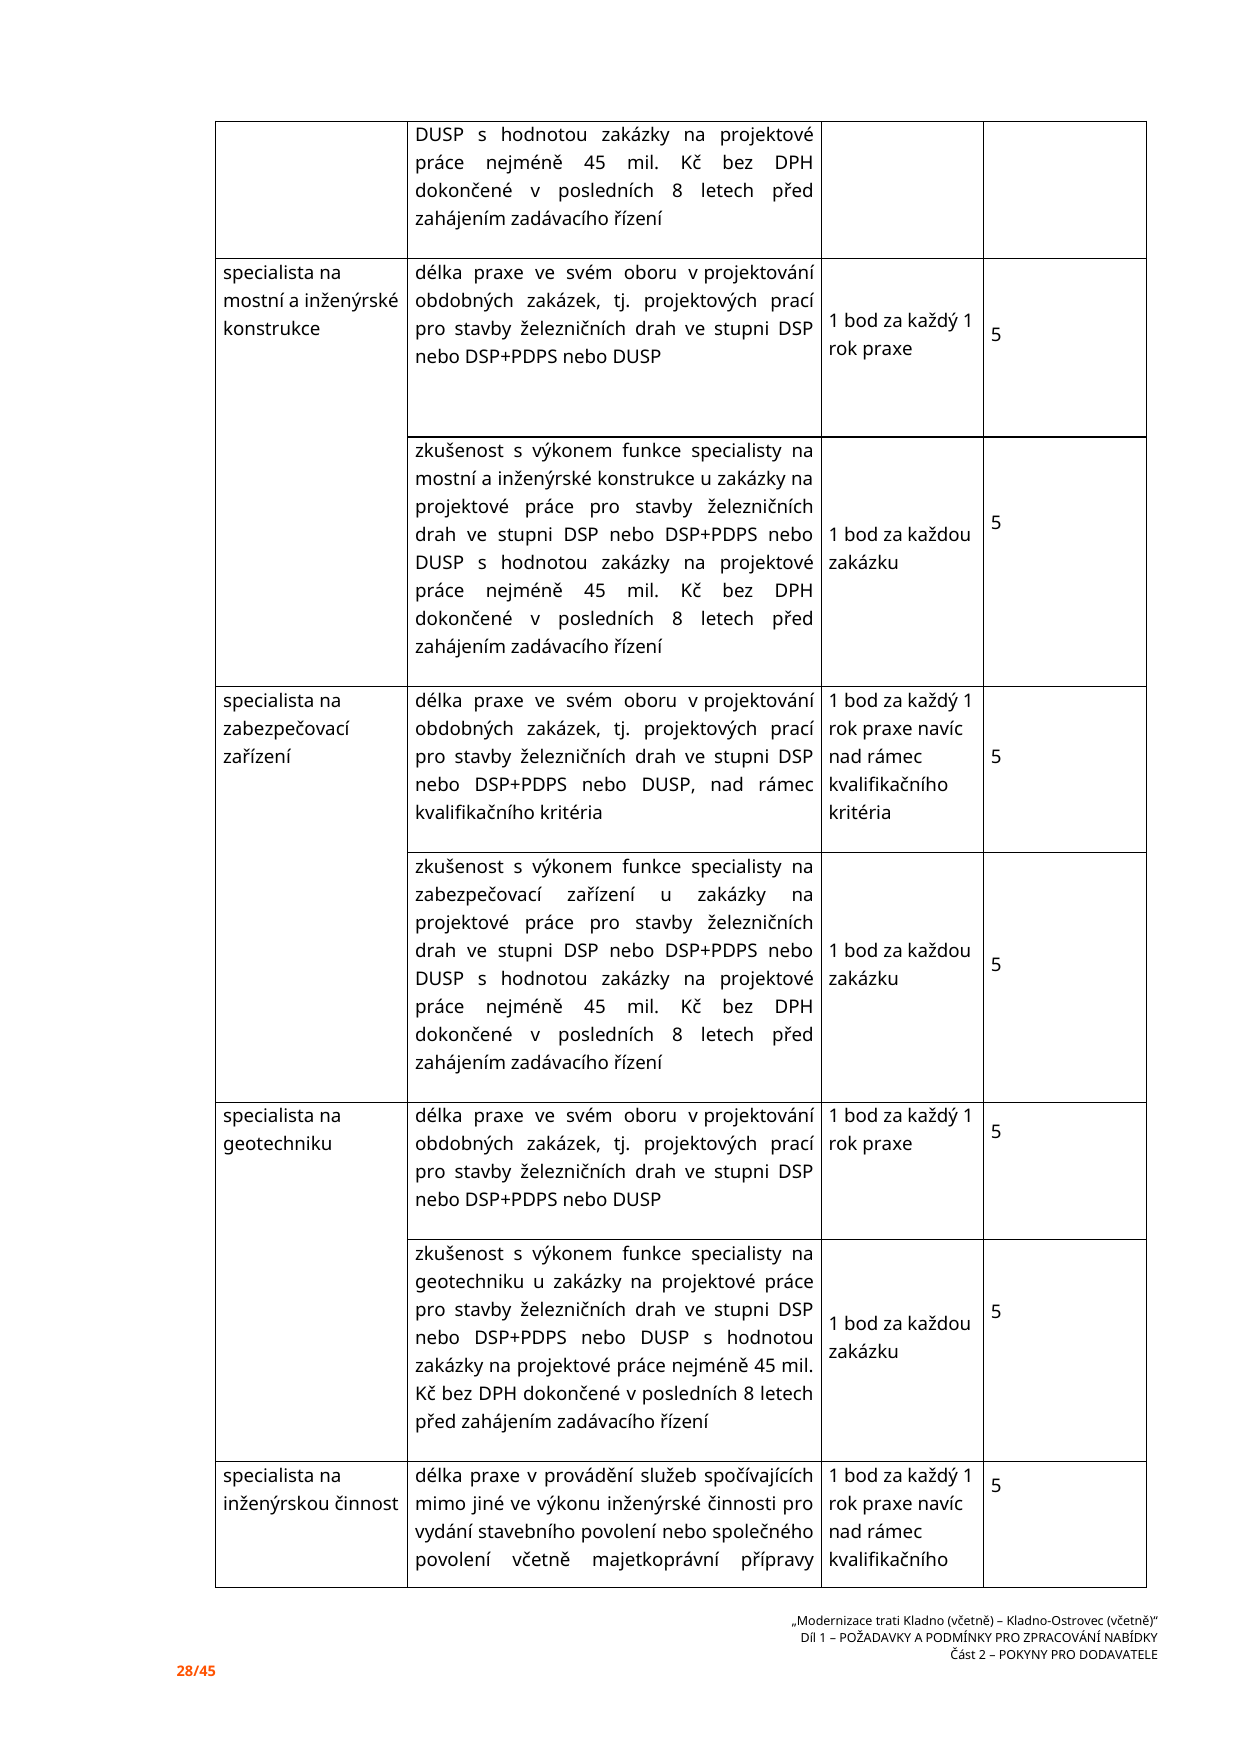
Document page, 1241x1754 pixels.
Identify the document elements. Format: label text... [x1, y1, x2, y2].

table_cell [408, 122, 821, 258]
table_cell 1 bod za každou zakázku [822, 438, 983, 686]
table_cell 5 [984, 1103, 1146, 1239]
table_cell zkušenost s výkonem funkce specialisty na geotechniku u zakázky na projektové práce pro stavby železničních drah ve stupni DSP nebo DSP+PDPS nebo DUSP s hodnotou zakázky na projektové práce nejméně 45 mil. Kč bez DPH dokončené v posledních 8 letech před zahájením zadávacího řízení [408, 1240, 821, 1461]
table_cell délka praxe ve svém oboru v projektování obdobných zakázek, tj. projektových prací pro stavby železničních drah ve stupni DSP nebo DSP+PDPS nebo DUSP, nad rámec kvalifikačního kritéria [408, 687, 821, 852]
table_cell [822, 122, 983, 258]
table_cell 5 [984, 259, 1146, 436]
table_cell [822, 1462, 983, 1587]
table_cell 5 [984, 1240, 1146, 1461]
table_cell 5 [984, 1462, 1146, 1587]
table_cell specialista na geotechniku [216, 1103, 407, 1461]
table_cell zkušenost s výkonem funkce specialisty na zabezpečovací zařízení u zakázky na projektové práce pro stavby železničních drah ve stupni DSP nebo DSP+PDPS nebo DUSP s hodnotou zakázky na projektové práce nejméně 45 mil. Kč bez DPH dokončené v posledních 8 letech před zahájením zadávacího řízení [408, 853, 821, 1102]
table_cell 5 [984, 687, 1146, 852]
table_cell 1 bod za každou zakázku [822, 1240, 983, 1461]
table_cell 5 [984, 438, 1146, 686]
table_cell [408, 1462, 821, 1587]
table_cell délka praxe ve svém oboru v projektování obdobných zakázek, tj. projektových prací pro stavby železničních drah ve stupni DSP nebo DSP+PDPS nebo DUSP [408, 1103, 821, 1239]
table_cell zkušenost s výkonem funkce specialisty na mostní a inženýrské konstrukce u zakázky na projektové práce pro stavby železničních drah ve stupni DSP nebo DSP+PDPS nebo DUSP s hodnotou zakázky na projektové práce nejméně 45 mil. Kč bez DPH dokončené v posledních 8 letech před zahájením zadávacího řízení [408, 438, 821, 686]
table_cell 5 [984, 853, 1146, 1102]
table_cell 1 bod za každý 1 rok praxe navíc nad rámec kvalifikačního kritéria [822, 687, 983, 852]
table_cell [216, 1462, 407, 1587]
table_cell 1 bod za každý 1 rok praxe [822, 1103, 983, 1239]
table_cell specialista na zabezpečovací zařízení [216, 687, 407, 1102]
table_cell 1 bod za každou zakázku [822, 853, 983, 1102]
table_cell 1 bod za každý 1 rok praxe [822, 259, 983, 436]
table_cell délka praxe ve svém oboru v projektování obdobných zakázek, tj. projektových prací pro stavby železničních drah ve stupni DSP nebo DSP+PDPS nebo DUSP [408, 259, 821, 436]
table_cell specialista na mostní a inženýrské konstrukce [216, 259, 407, 686]
table_cell 5 [984, 122, 1146, 258]
